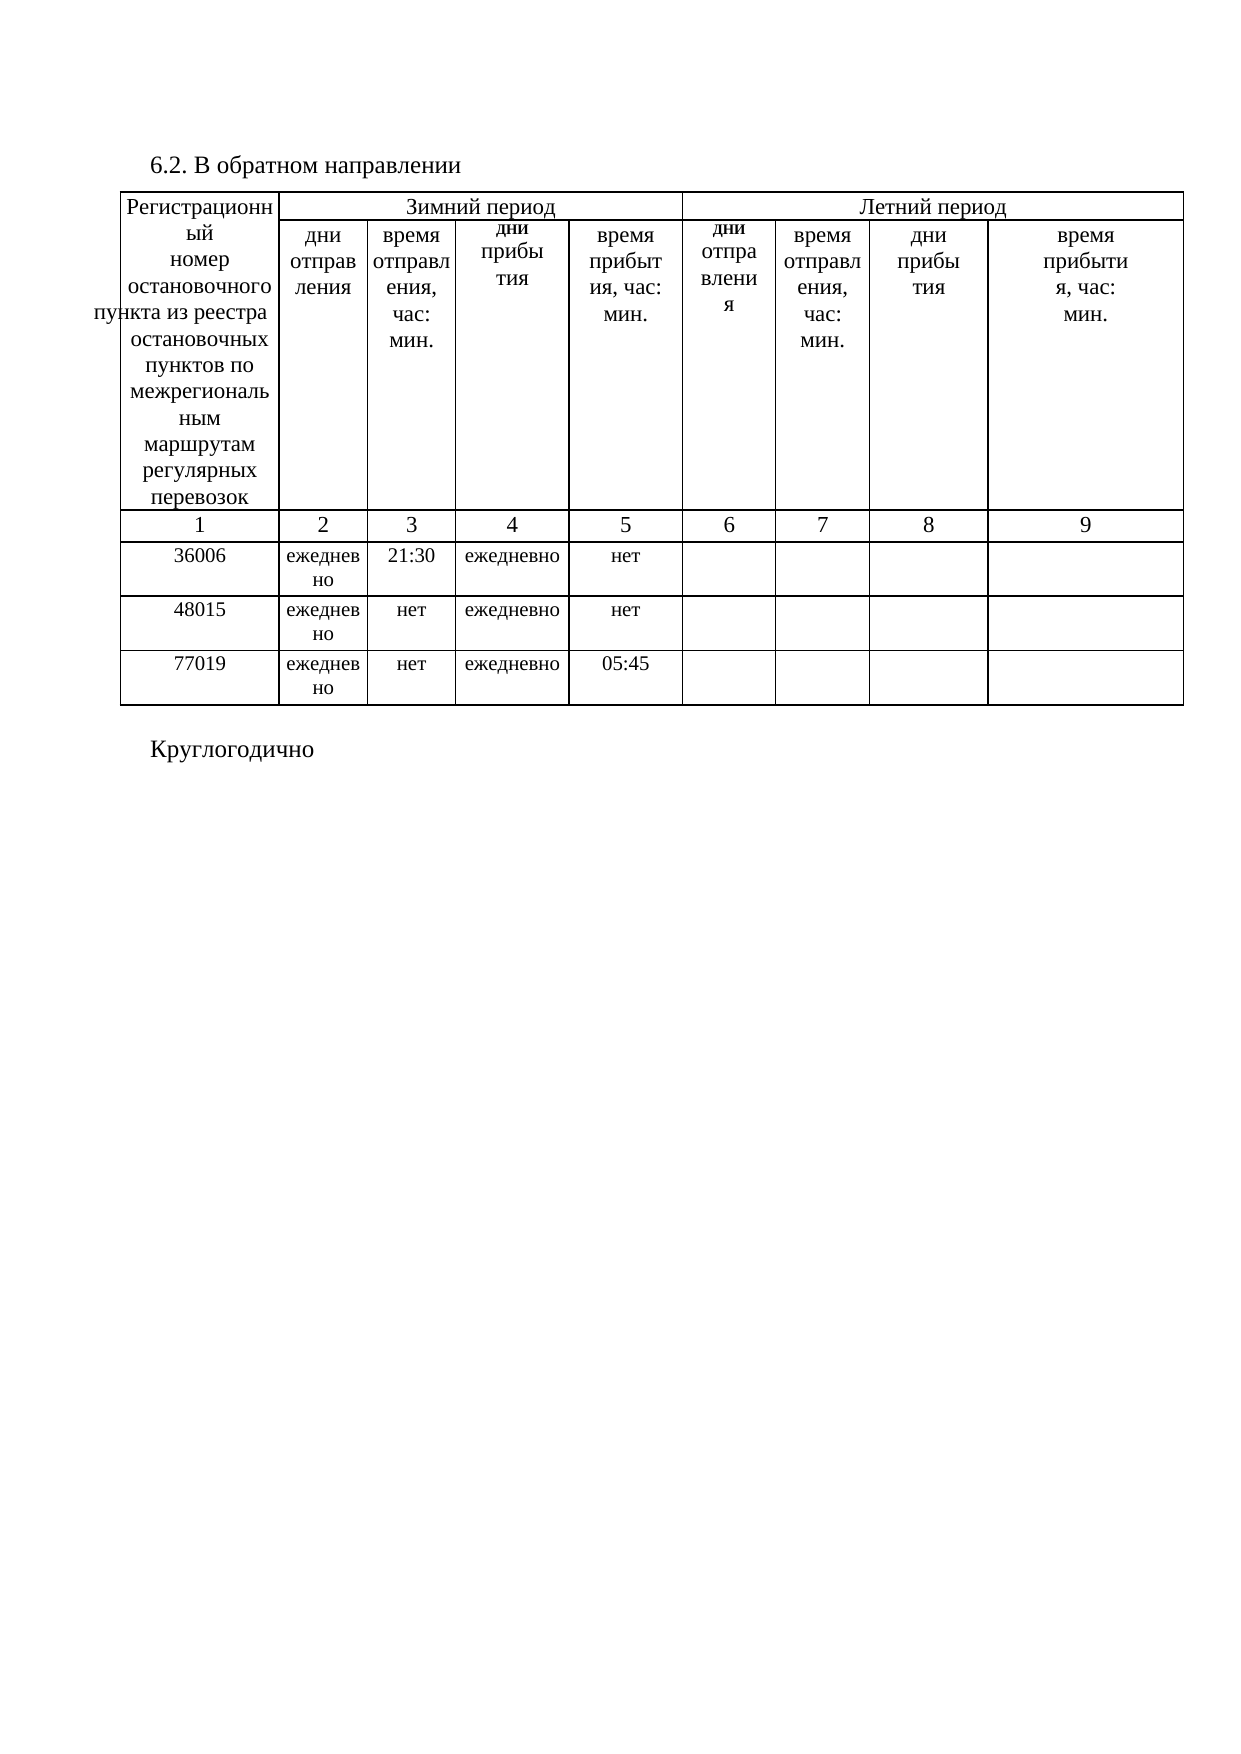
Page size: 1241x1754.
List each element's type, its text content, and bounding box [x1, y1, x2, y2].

table_cell ДНИ прибы тия [456, 221, 568, 509]
table_cell 05:45 [570, 651, 682, 704]
table_cell [776, 597, 869, 650]
table_cell 2 [280, 511, 367, 541]
table_cell нет [368, 597, 455, 650]
table_header Летний период [683, 193, 1183, 219]
table_cell 8 [870, 511, 987, 541]
table_cell 77019 [121, 651, 278, 704]
table_cell время прибыт ия, час: мин. [570, 221, 682, 509]
table_cell 6 [683, 511, 775, 541]
table_cell 7 [776, 511, 869, 541]
table_cell 5 [570, 511, 682, 541]
table_cell время отправл ения, час: мин. [776, 221, 869, 509]
table_cell [683, 597, 775, 650]
table_cell [683, 543, 775, 595]
table_cell 4 [456, 511, 568, 541]
table_cell [870, 651, 987, 704]
table_cell 36006 [121, 543, 278, 595]
table_cell дни отправ ления [280, 221, 367, 509]
table_cell 9 [989, 511, 1183, 541]
table_cell ежедневно [456, 597, 568, 650]
table_cell ежедневно [280, 597, 367, 650]
table_cell ежедневно [280, 543, 367, 595]
table_cell нет [570, 597, 682, 650]
table_cell [989, 543, 1183, 595]
table_cell [683, 651, 775, 704]
table_cell [776, 543, 869, 595]
table_cell 21:30 [368, 543, 455, 595]
table_cell [989, 651, 1183, 704]
table_cell 3 [368, 511, 455, 541]
table_cell [776, 651, 869, 704]
table_cell время прибыти я, час: мин. [989, 221, 1183, 509]
text Круглогодично [150, 734, 1090, 763]
table_cell [870, 543, 987, 595]
table_header Регистрационный номер остановочного пункта из реестра остановочных пунктов по межрегиональным маршрутам регулярных перевозок [121, 193, 278, 509]
table_header Зимний период [280, 193, 682, 219]
table_cell [989, 597, 1183, 650]
table_cell нет [368, 651, 455, 704]
table_cell 1 [121, 511, 278, 541]
table_cell ежедневно [456, 543, 568, 595]
table_cell нет [570, 543, 682, 595]
table_cell время отправл ения, час: мин. [368, 221, 455, 509]
table_cell [870, 597, 987, 650]
table_cell ДНИ отпра влени я [683, 221, 775, 509]
table_cell дни прибы тия [870, 221, 987, 509]
table_cell ежедневно [280, 651, 367, 704]
table_cell 48015 [121, 597, 278, 650]
text 6.2. В обратном направлении [150, 150, 1090, 179]
table_cell ежедневно [456, 651, 568, 704]
